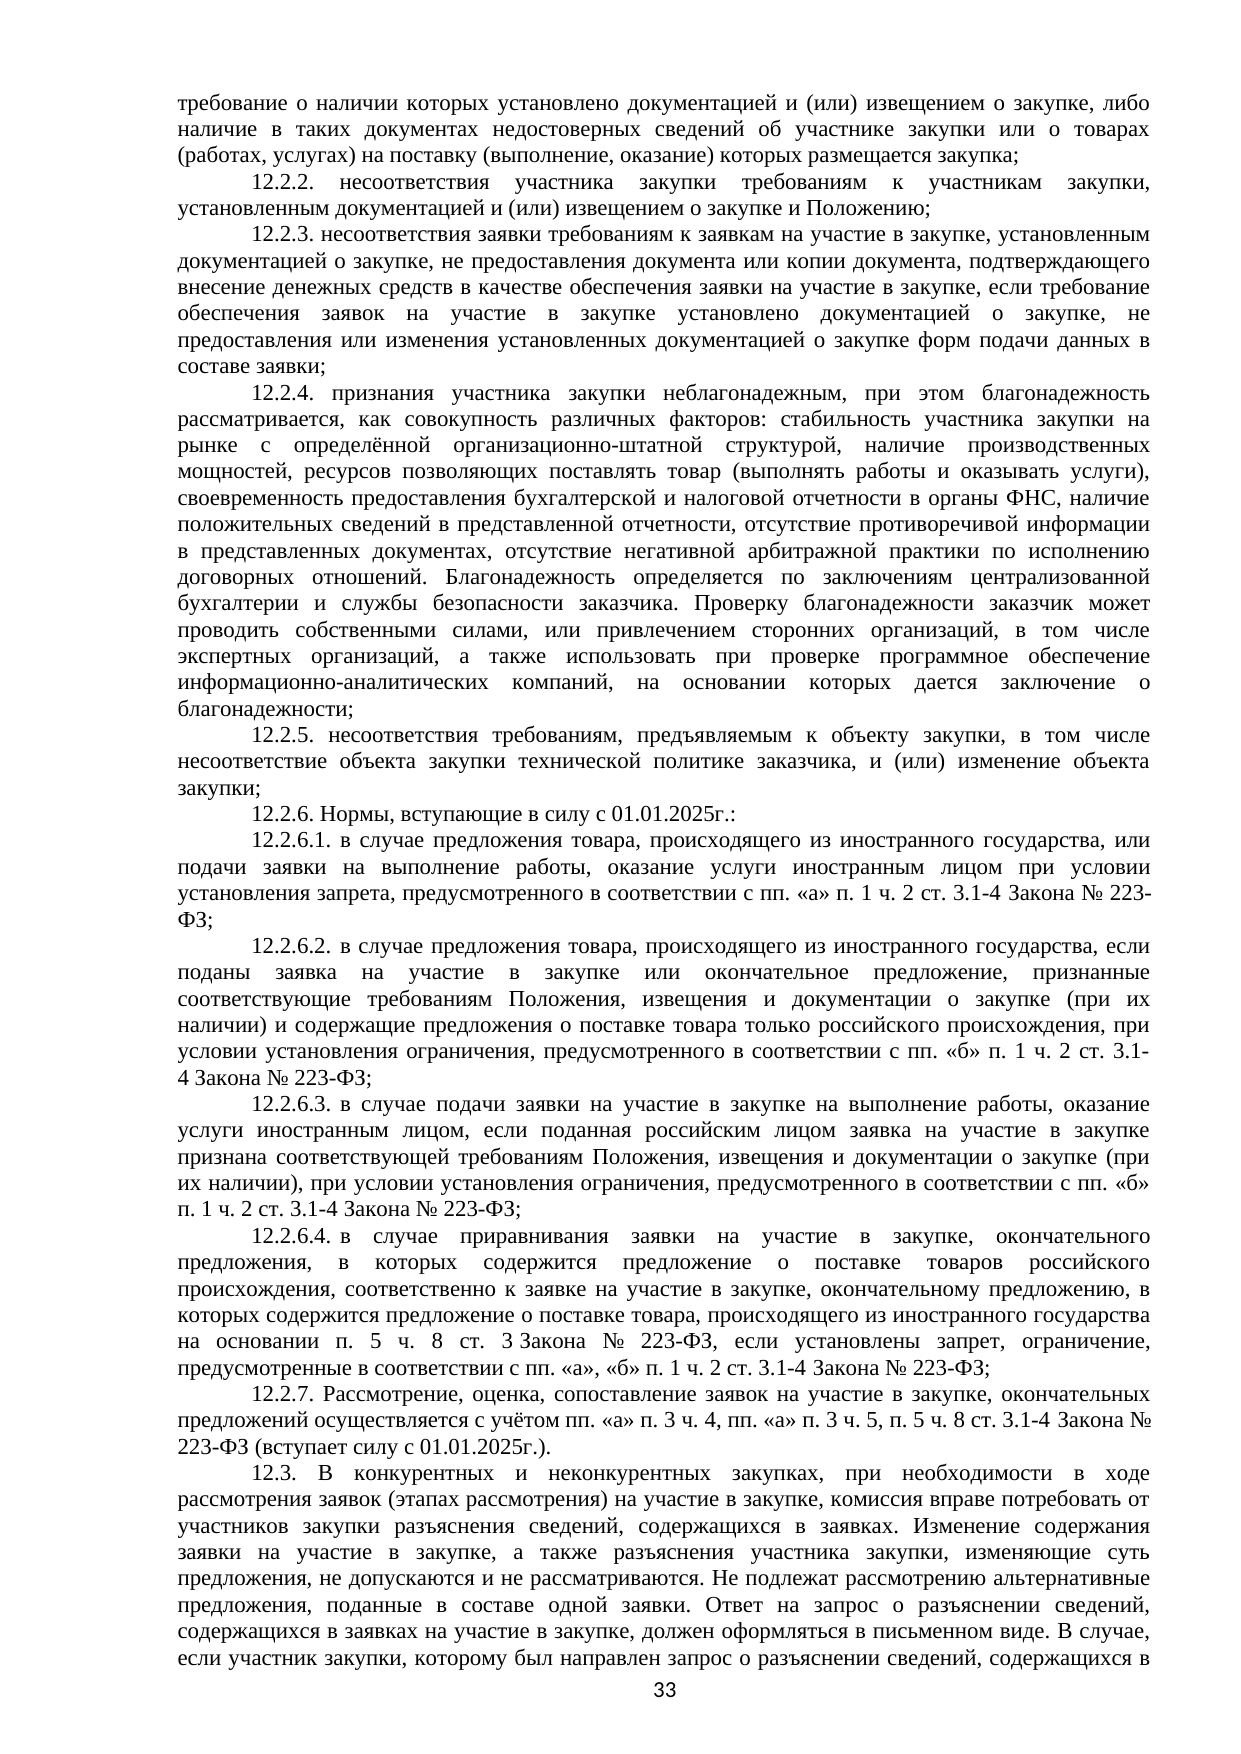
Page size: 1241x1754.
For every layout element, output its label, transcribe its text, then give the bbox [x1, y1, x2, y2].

text 12.2.6. Нормы, вступающие в силу с 01.01.2025г.: [177, 800, 1152, 827]
text 12.2.4. признания участника закупки неблагонадежным, при этом благонадежность рассматривается, как совокупность различных факторов: стабильность участника закупки на рынке с определённой организационно-штатной структурой, наличие производственных мощностей, ресурсов позволяющих поставлять товар (выполнять работы и оказывать услуги), своевременность предоставления бухгалтерской и налоговой отчетности в органы ФНС, наличие положительных сведений в представленной отчетности, отсутствие противоречивой информации в представленных документах, отсутствие негативной арбитражной практики по исполнению договорных отношений. Благонадежность определяется по заключениям централизованной бухгалтерии и службы безопасности заказчика. Проверку благонадежности заказчик может проводить собственными силами, или привлечением сторонних организаций, в том числе экспертных организаций, а также использовать при проверке программное обеспечение информационно-аналитических компаний, на основании которых дается заключение о благонадежности; [177, 378, 1152, 721]
text 12.2.7. Рассмотрение, оценка, сопоставление заявок на участие в закупке, окончательных предложений осуществляется с учётом пп. «а» п. 3 ч. 4, пп. «а» п. 3 ч. 5, п. 5 ч. 8 ст. 3.1-4 Закона № 223-ФЗ (вступает силу с 01.01.2025г.). [177, 1380, 1152, 1459]
list 12.2.3. несоответствия заявки требованиям к заявкам на участие в закупке, установленным документацией о закупке, не предоставления документа или копии документа, подтверждающего внесение денежных средств в качестве обеспечения заявки на участие в закупке, если требование обеспечения заявок на участие в закупке установлено документацией о закупке, не предоставления или изменения установленных документацией о закупке форм подачи данных в составе заявки; [177, 220, 1152, 378]
text 12.2.5. несоответствия требованиям, предъявляемым к объекту закупки, в том числе несоответствие объекта закупки технической политике заказчика, и (или) изменение объекта закупки; [177, 721, 1152, 800]
text 12.2.2. несоответствия участника закупки требованиям к участникам закупки, установленным документацией и (или) извещением о закупке и Положению; [177, 168, 1152, 220]
list в случае предложения товара, происходящего из иностранного государства, или подачи заявки на выполнение работы, оказание услуги иностранным лицом при условии установления запрета, предусмотренного в соответствии с пп. «а» п. 1 ч. 2 ст. 3.1-4 Закона № 223-ФЗ; [177, 827, 1152, 932]
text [177, 1459, 1152, 1670]
list в случае предложения товара, происходящего из иностранного государства, если поданы заявка на участие в закупке или окончательное предложение, признанные соответствующие требованиям Положения, извещения и документации о закупке (при их наличии) и содержащие предложения о поставке товара только российского происхождения, при условии установления ограничения, предусмотренного в соответствии с пп. «б» п. 1 ч. 2 ст. 3.1-4 Закона № 223-ФЗ; [177, 932, 1152, 1090]
list в случае подачи заявки на участие в закупке на выполнение работы, оказание услуги иностранным лицом, если поданная российским лицом заявка на участие в закупке признана соответствующей требованиям Положения, извещения и документации о закупке (при их наличии), при условии установления ограничения, предусмотренного в соответствии с пп. «б» п. 1 ч. 2 ст. 3.1-4 Закона № 223-ФЗ; [177, 1090, 1152, 1222]
list в случае приравнивания заявки на участие в закупке, окончательного предложения, в которых содержится предложение о поставке товаров российского происхождения, соответственно к заявке на участие в закупке, окончательному предложению, в которых содержится предложение о поставке товара, происходящего из иностранного государства на основании п. 5 ч. 8 ст. 3 Закона № 223-ФЗ, если установлены запрет, ограничение, предусмотренные в соответствии с пп. «а», «б» п. 1 ч. 2 ст. 3.1-4 Закона № 223-ФЗ; [177, 1222, 1152, 1380]
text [177, 89, 1152, 168]
